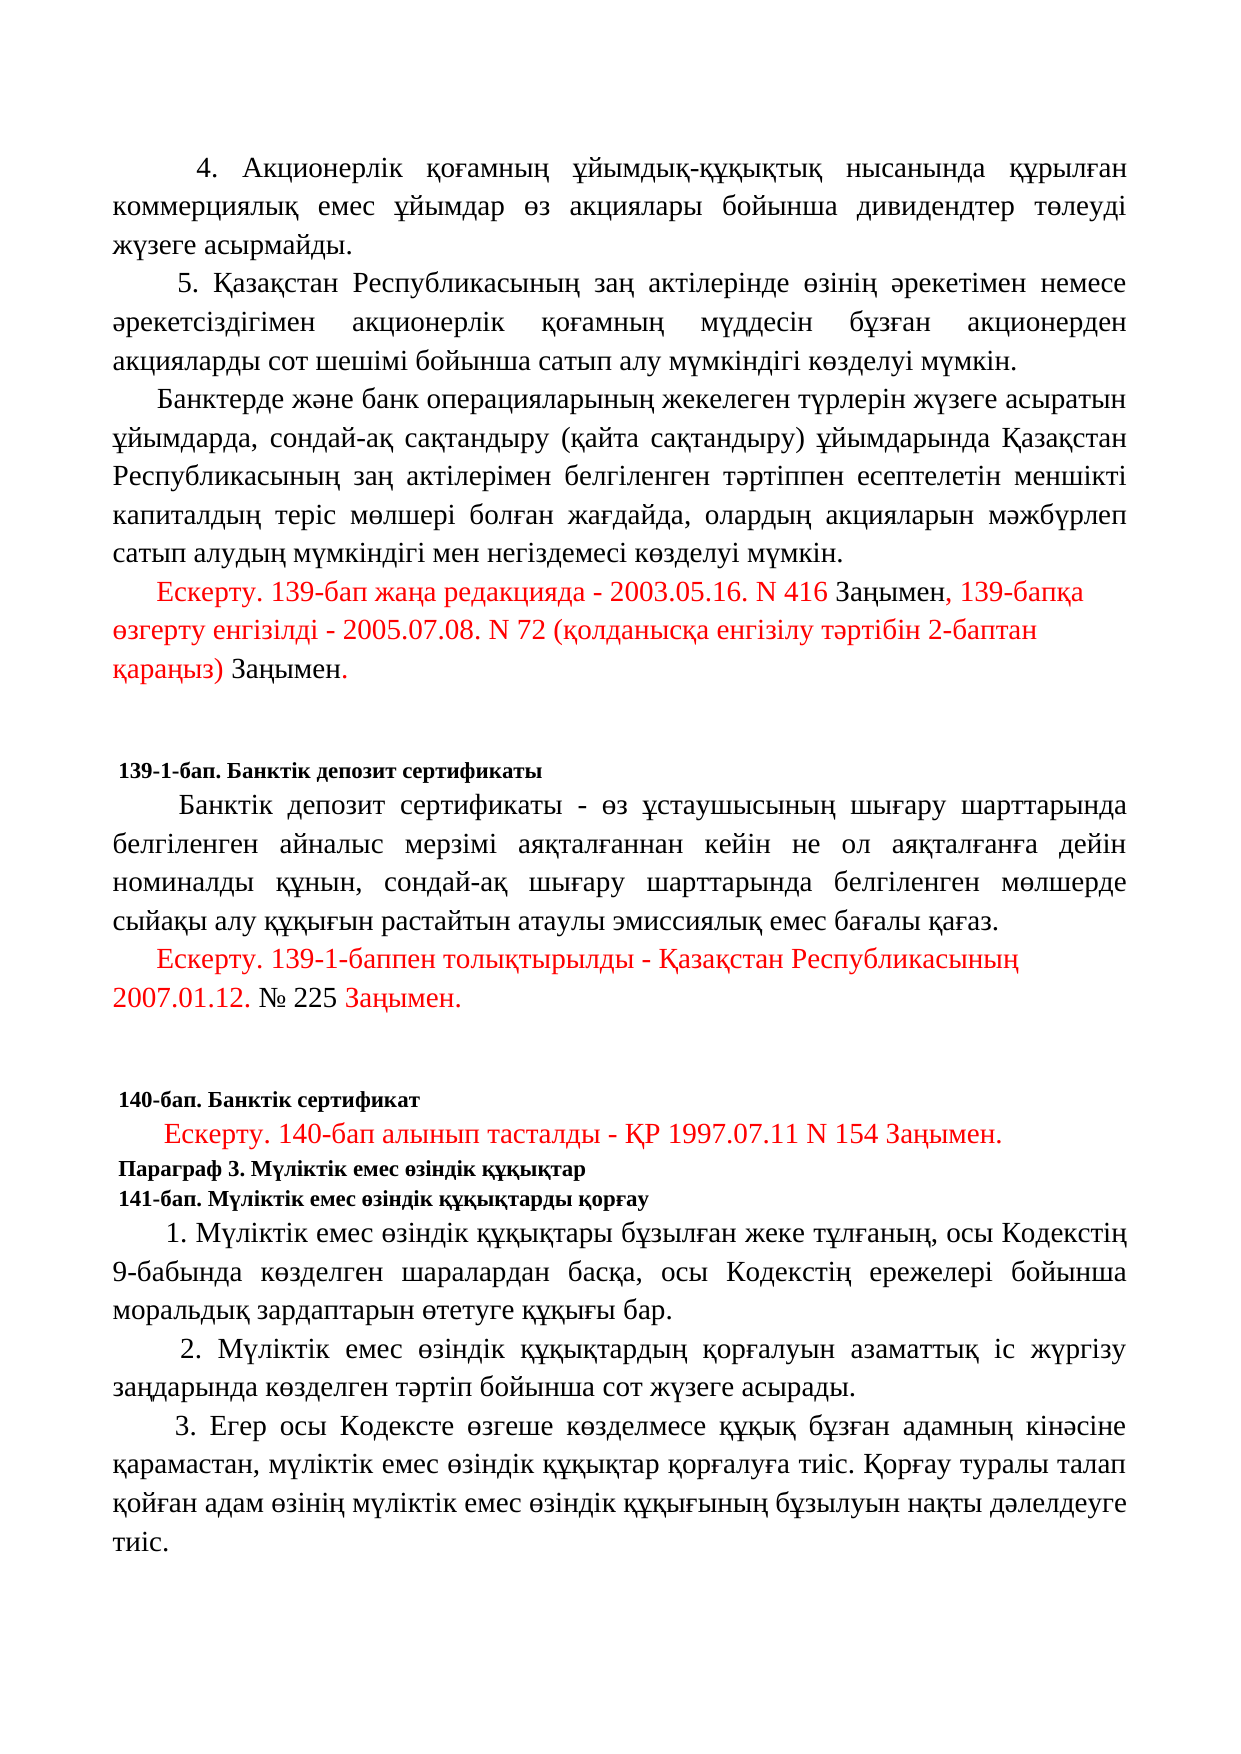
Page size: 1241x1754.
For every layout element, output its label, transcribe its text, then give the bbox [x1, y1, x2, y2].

text 5. Қазақстан Республикасының заң актiлерiнде өзiнiң әрекетiмен немесе әрекетсiздiгiмен акционерлiк қоғамның мүддесiн бұзған акционерден акцияларды сот шешiмi бойынша сатып алу мүмкiндiгi көзделуі мүмкiн. [112, 266, 1128, 376]
text Ескерту. 140-бап алынып тасталды - ҚР 1997.07.11 N 154 Заңымен. [112, 1116, 1128, 1150]
text Банктерде және банк операцияларының жекелеген түрлерiн жүзеге асыратын ұйымдарда, сондай-ақ сақтандыру (қайта сақтандыру) ұйымдарында Қазақстан Республикасының заң актiлерiмен белгiленген тәртiппен есептелетiн меншiктi капиталдың тepic мөлшерi болған жағдайда, олардың акцияларын мәжбүрлеп сатып алудың мүмкiндiгi мен негiздемесi көзделуi мүмкiн. [112, 381, 1128, 569]
text Банктiк депозит сертификаты - өз ұстаушысының шығару шарттарында белгiленген айналыс мерзiмi аяқталғаннан кейiн не ол аяқталғанға дейiн номиналды құнын, сондай-ақ шығару шарттарында белгiленген мөлшерде сыйақы алу құқығын растайтын атаулы эмиссиялық емес бағалы қағаз. [112, 787, 1128, 937]
text 140-бап. Банктік сертификат [112, 1086, 1128, 1113]
text 4. Акционерлiк қоғамның ұйымдық-құқықтық нысанында құрылған коммерциялық емес ұйымдар өз акциялары бойынша дивидендтер төлеудi жүзеге асырмайды. [112, 150, 1128, 261]
text Ескерту. 139-1-баппен толықтырылды - Қазақстан Республикасының 2007.01.12. № 225 Заңымен. [112, 942, 1128, 1082]
text 1. Мүлiктiк емес өзiндiк құқықтары бұзылған жеке тұлғаның, осы Кодекстiң 9-бабында көзделген шаралардан басқа, осы Кодекстiң ережелерi бойынша моральдық зардаптарын өтетуге құқығы бар. [112, 1215, 1128, 1326]
text 2. Мүлiктiк емес өзiндiк құқықтардың қорғалуын азаматтық iс жүргiзу заңдарында көзделген тәртiп бойынша сот жүзеге асырады. [112, 1331, 1128, 1403]
text 141-бап. Мүлiктiк емес өзiндiк құқықтарды қорғау [112, 1185, 1128, 1212]
text 139-1-бап. Банктiк депозит сертификаты [112, 757, 1128, 783]
text Ескерту. 139-бап жаңа редакцияда - 2003.05.16. N 416 Заңымен, 139-бапқа өзгерту енгізілді - 2005.07.08. N 72 (қолданысқа енгізілу тәртібін 2-баптан қараңыз) Заңымен. [112, 574, 1128, 753]
text Параграф 3. Мүліктік емес өзіндік құқықтар [112, 1155, 1128, 1181]
text 3. Егер осы Кодексте өзгеше көзделмесе құқық бұзған адамның кiнәсiне қарамастан, мүлiктiк емес өзiндiк құқықтар қорғалуға тиiс. Қорғау туралы талап қойған адам өзiнiң мүлiктiк емес өзiндiк құқығының бұзылуын нақты дәлелдеуге тиiс. [112, 1408, 1128, 1557]
